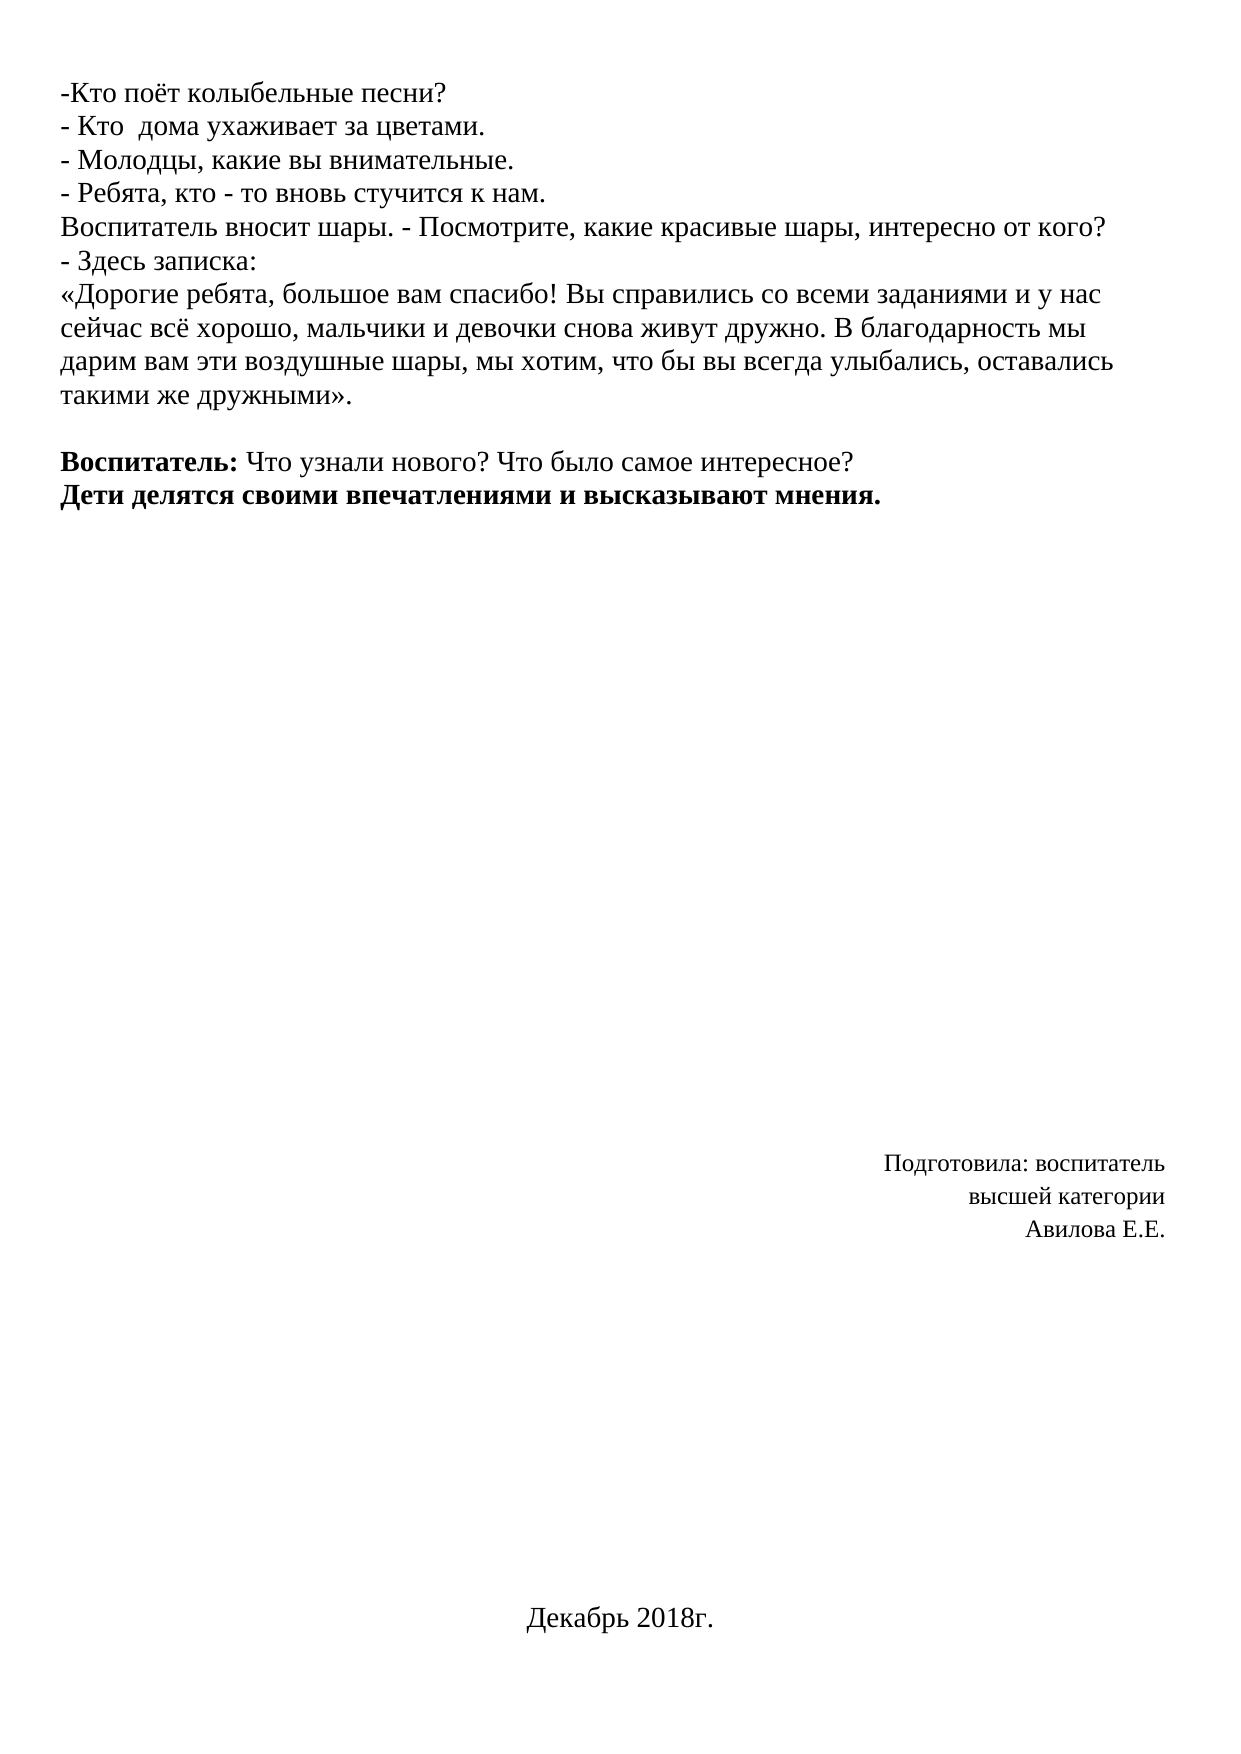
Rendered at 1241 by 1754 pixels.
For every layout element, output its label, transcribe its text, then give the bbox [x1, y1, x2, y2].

text Авилова Е.Е. [75, 1214, 1165, 1243]
text Дети делятся своими впечатлениями и высказывают мнения. [60, 477, 1165, 511]
text - Молодцы, какие вы внимательные. [60, 142, 1165, 176]
text - Здесь записка: [60, 243, 1165, 276]
text «Дорогие ребята, большое вам спасибо! Вы справились со всеми заданиями и у нас [60, 276, 1165, 310]
text - Ребята, кто - то вновь стучится к нам. [60, 176, 1165, 209]
text сейчас всё хорошо, мальчики и девочки снова живут дружно. В благодарность мы [60, 310, 1165, 343]
text Воспитатель: Что узнали нового? Что было самое интересное? [60, 444, 1165, 477]
text Подготовила: воспитатель [75, 1148, 1165, 1177]
text Декабрь 2018г. [75, 1600, 1165, 1633]
text высшей категории [75, 1181, 1165, 1210]
text Воспитатель вносит шары. - Посмотрите, какие красивые шары, интересно от кого? [60, 209, 1165, 243]
text дарим вам эти воздушные шары, мы хотим, что бы вы всегда улыбались, оставались [60, 343, 1165, 377]
text -Кто поёт колыбельные песни? [60, 75, 1165, 108]
text - Кто дома ухаживает за цветами. [60, 108, 1165, 142]
text такими же дружными». [60, 377, 1165, 410]
